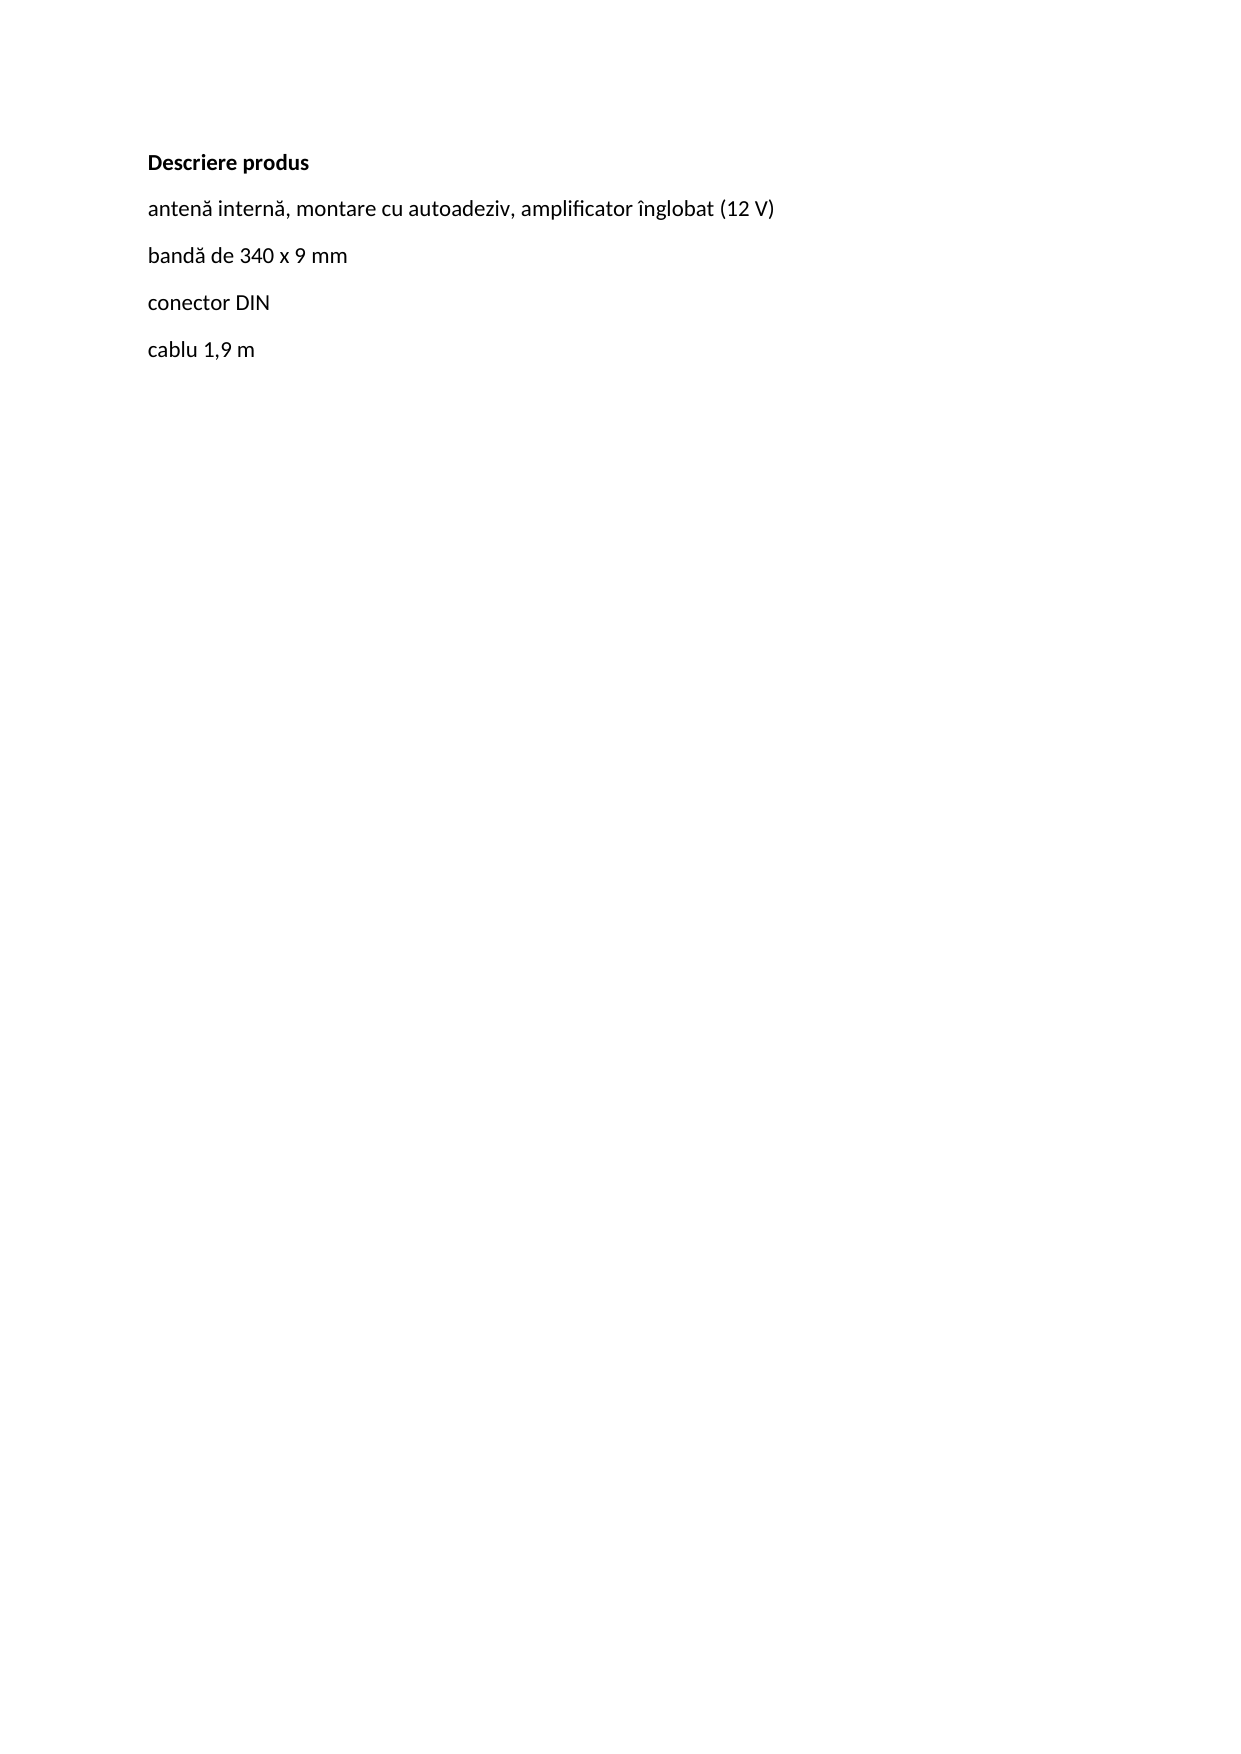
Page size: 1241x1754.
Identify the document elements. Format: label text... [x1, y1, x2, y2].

text Descriere produs [148, 148, 1093, 176]
text bandă de 340 x 9 mm [148, 241, 1093, 269]
text antenă internă, montare cu autoadeziv, amplificator înglobat (12 V) [148, 194, 1093, 222]
text conector DIN [148, 288, 1093, 316]
text cablu 1,9 m [148, 335, 1093, 363]
